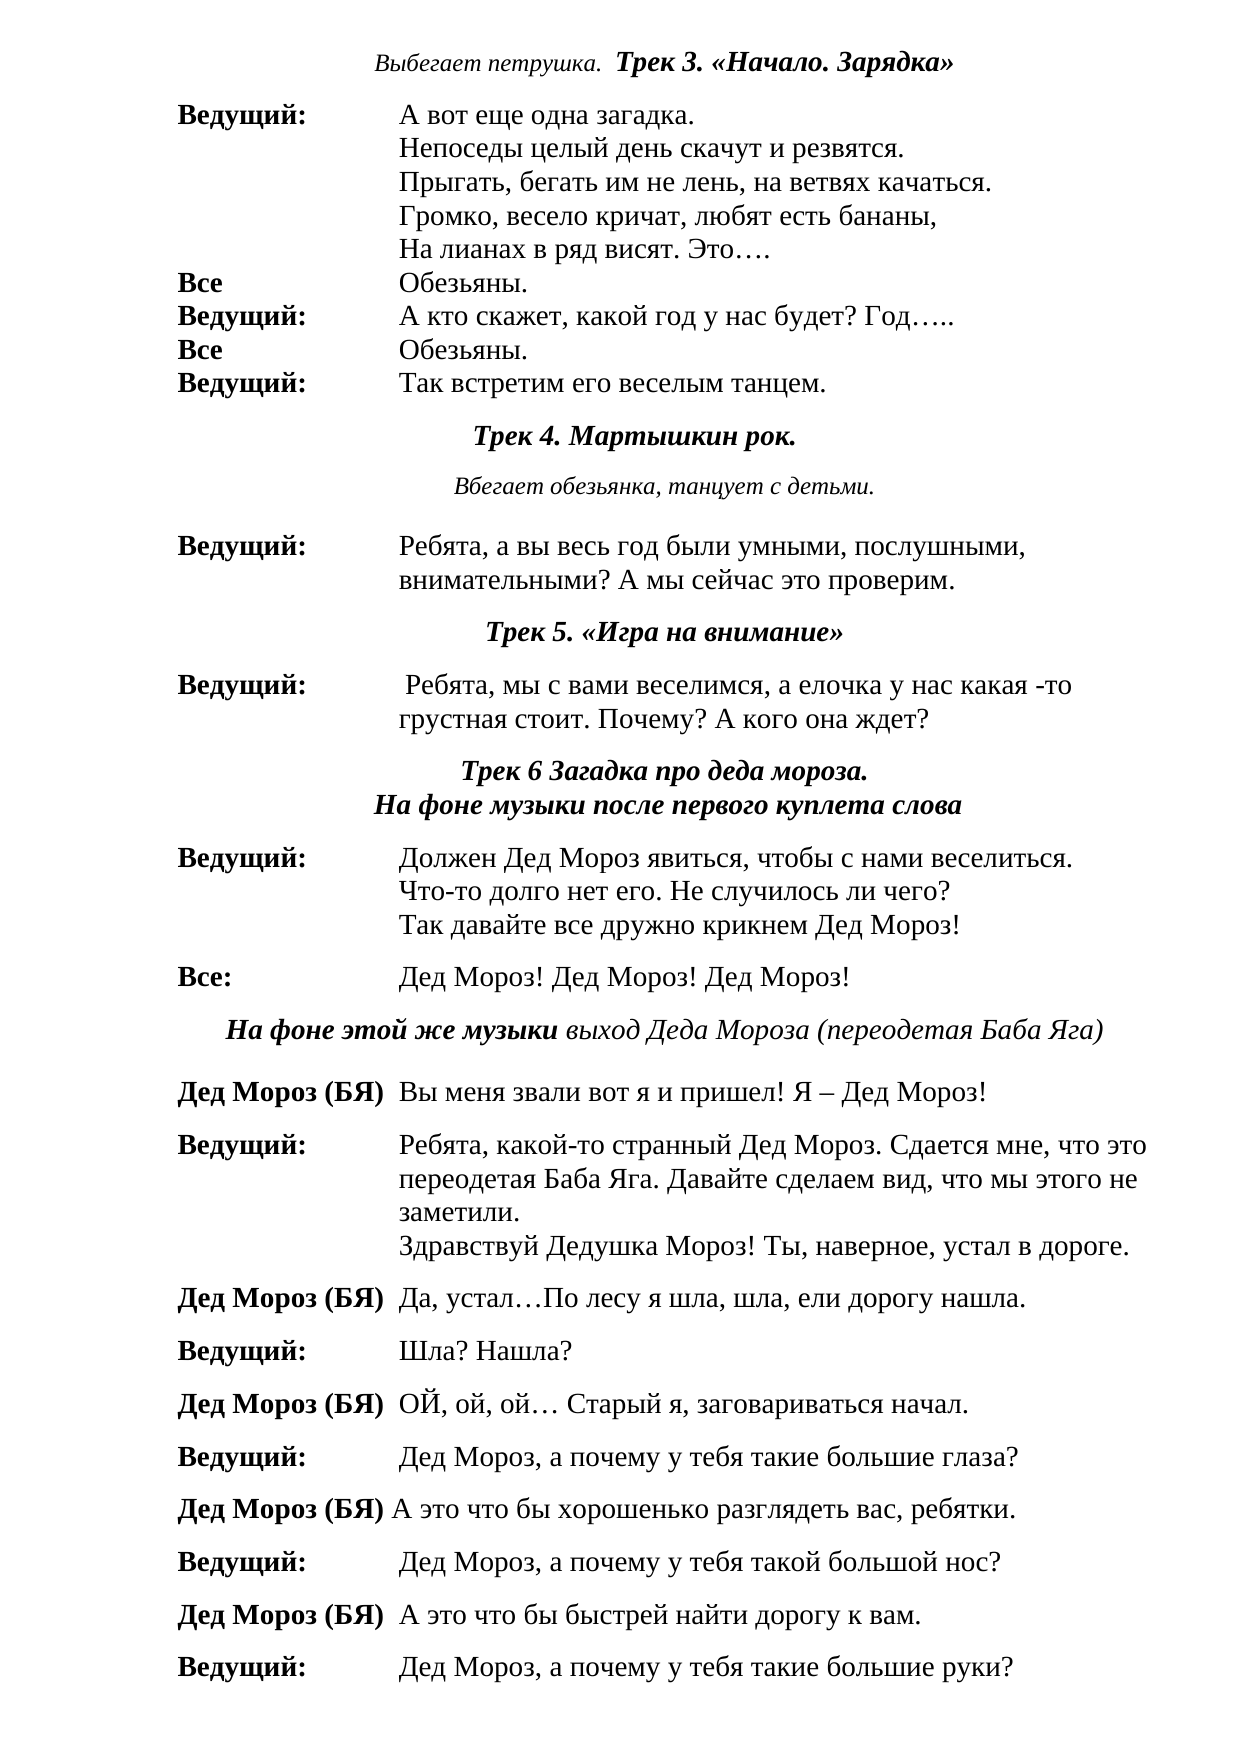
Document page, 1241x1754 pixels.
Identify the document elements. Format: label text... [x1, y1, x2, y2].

text Ведущий: А вот еще одна загадка. [177, 97, 1152, 131]
text Ведущий: Дед Мороз, а почему у тебя такие большие глаза? [177, 1439, 1152, 1472]
text Ведущий: Должен Дед Мороз явиться, чтобы с нами веселиться. Что-то долго нет его. Не случилось ли чего? [951, 840, 1152, 907]
text Ведущий: Ребята, какой-то странный Дед Мороз. Сдается мне, что это переодетая Баба Яга. Давайте сделаем вид, что мы этого не заметили. [177, 1127, 1152, 1228]
text Ведущий: Должен Дед Мороз явиться, чтобы с нами веселиться. Что-то долго нет его. Не случилось ли чего? [177, 840, 399, 907]
text Ведущий: Так встретим его веселым танцем. [177, 365, 1152, 399]
text Все: Дед Мороз! Дед Мороз! Дед Мороз! [177, 959, 1152, 993]
text Дед Мороз (БЯ) Да, устал…По лесу я шла, шла, ели дорогу нашла. [177, 1281, 1152, 1314]
text Здравствуй Дедушка Мороз! Ты, наверное, устал в дороге. [177, 1228, 1152, 1261]
text Выбегает петрушка. Трек 3. «Начало. Зарядка» [177, 44, 1152, 78]
text На фоне музыки после первого куплета слова [177, 787, 1152, 821]
text Дед Мороз (БЯ) А это что бы хорошенько разглядеть вас, ребятки. [177, 1491, 1152, 1525]
text Трек 6 Загадка про деда мороза. [177, 753, 1152, 787]
text Непоседы целый день скачут и резвятся. Прыгать, бегать им не лень, на ветвях качаться. Громко, весело кричат, любят есть бананы, На лианах в ряд висят. Это…. [398, 131, 1152, 265]
text Трек 5. «Игра на внимание» [177, 614, 1152, 648]
text На фоне этой же музыки выход Деда Мороза (переодетая Баба Яга) [177, 1012, 1152, 1046]
text Ведущий: Ребята, мы с вами веселимся, а елочка у нас какая -то грустная стоит. Почему? А кого она ждет? [177, 667, 1152, 734]
text Дед Мороз (БЯ) А это что бы быстрей найти дорогу к вам. [177, 1597, 1152, 1630]
text Ведущий: Шла? Нашла? [177, 1333, 1152, 1367]
text Ведущий: Дед Мороз, а почему у тебя такие большие руки? [177, 1649, 1152, 1683]
text Все Обезьяны. [177, 265, 1152, 298]
text Ведущий: Ребята, а вы весь год были умными, послушными, внимательными? А мы сейчас это проверим. [177, 528, 1152, 595]
text Дед Мороз (БЯ) Вы меня звали вот я и пришел! Я – Дед Мороз! [177, 1074, 1152, 1108]
text Ведущий: А кто скажет, какой год у нас будет? Год….. [177, 298, 1152, 332]
text Так давайте все дружно крикнем Дед Мороз! [325, 907, 1152, 940]
text Трек 4. Мартышкин рок. [398, 418, 1152, 452]
text Дед Мороз (БЯ) ОЙ, ой, ой… Старый я, заговариваться начал. [177, 1386, 1152, 1419]
text Все Обезьяны. [177, 332, 1152, 365]
text Вбегает обезьянка, танцует с детьми. [177, 471, 1152, 499]
text Ведущий: Дед Мороз, а почему у тебя такой большой нос? [177, 1544, 1152, 1578]
